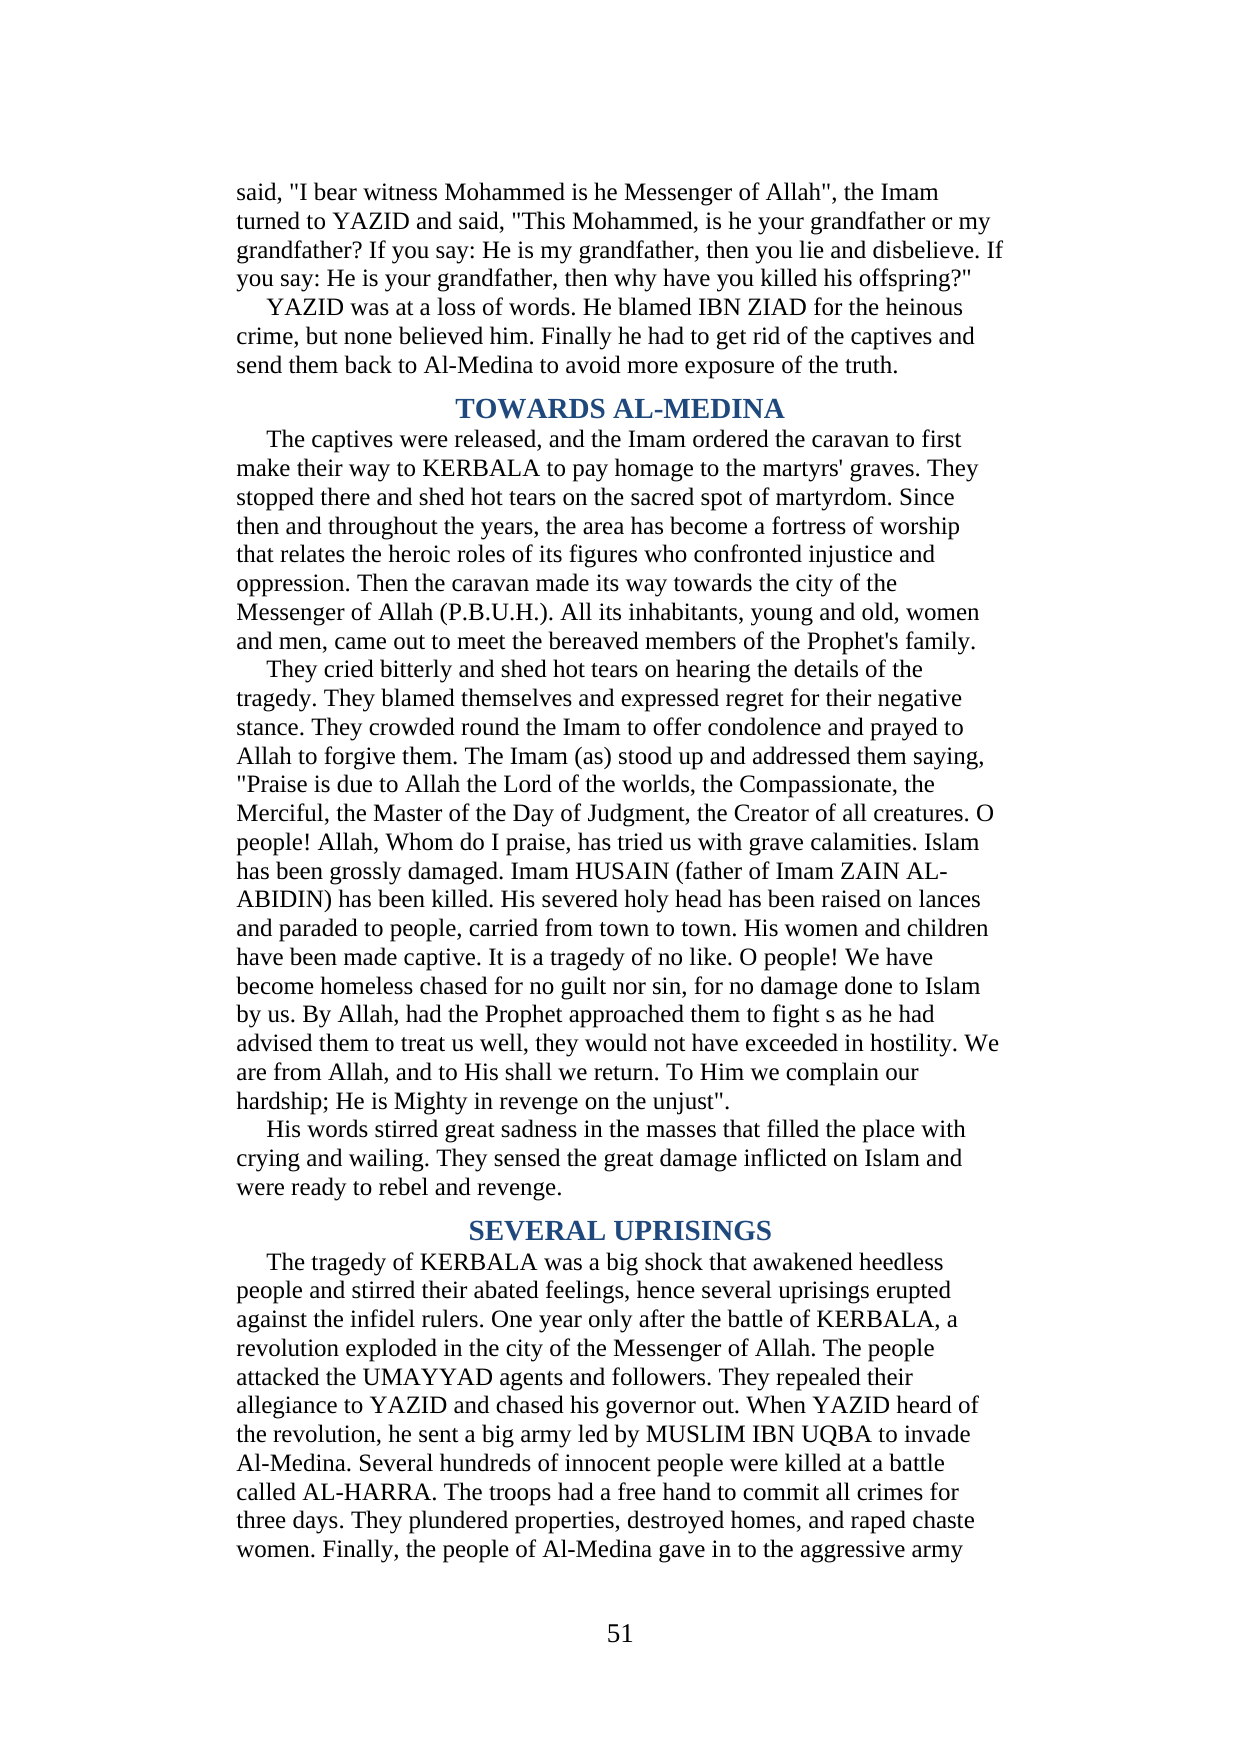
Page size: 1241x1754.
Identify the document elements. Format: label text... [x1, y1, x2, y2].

text They cried bitterly and shed hot tears on hearing the details of the tragedy. They blamed themselves and expressed regret for their negative stance. They crowded round the Imam to offer condolence and prayed to Allah to forgive them. The Imam (as) stood up and addressed them saying, "Praise is due to Allah the Lord of the worlds, the Compassionate, the Merciful, the Master of the Day of Judgment, the Creator of all creatures. O people! Allah, Whom do I praise, has tried us with grave calamities. Islam has been grossly damaged. Imam HUSAIN (father of Imam ZAIN AL-ABIDIN) has been killed. His severed holy head has been raised on lances and paraded to people, carried from town to town. His women and children have been made captive. It is a tragedy of no like. O people! We have become homeless chased for no guilt nor sin, for no damage done to Islam by us. By Allah, had the Prophet approached them to fight s as he had advised them to treat us well, they would not have exceeded in hostility. We are from Allah, and to His shall we return. To Him we complain our hardship; He is Mighty in revenge on the unjust". [236, 654, 1004, 1114]
text His words stirred great sadness in the masses that filled the place with crying and wailing. They sensed the great damage inflicted on Islam and were ready to rebel and revenge. [236, 1114, 1004, 1201]
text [236, 1247, 1004, 1563]
text YAZID was at a loss of words. He blamed IBN ZIAD for the heinous crime, but none believed him. Finally he had to get rid of the captives and send them back to Al-Medina to avoid more exposure of the truth. [236, 292, 1004, 378]
subtitle SEVERAL UPRISINGS [236, 1213, 1004, 1247]
text The captives were released, and the Imam ordered the caravan to first make their way to KERBALA to pay homage to the martyrs' graves. They stopped there and shed hot tears on the sacred spot of martyrdom. Since then and throughout the years, the area has become a fortress of worship that relates the heroic roles of its figures who confronted injustice and oppression. Then the caravan made its way towards the city of the Messenger of Allah (P.B.U.H.). All its inhabitants, young and old, women and men, came out to meet the bereaved members of the Prophet's family. [236, 424, 1004, 654]
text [236, 177, 1004, 292]
subtitle TOWARDS AL-MEDINA [236, 391, 1004, 424]
